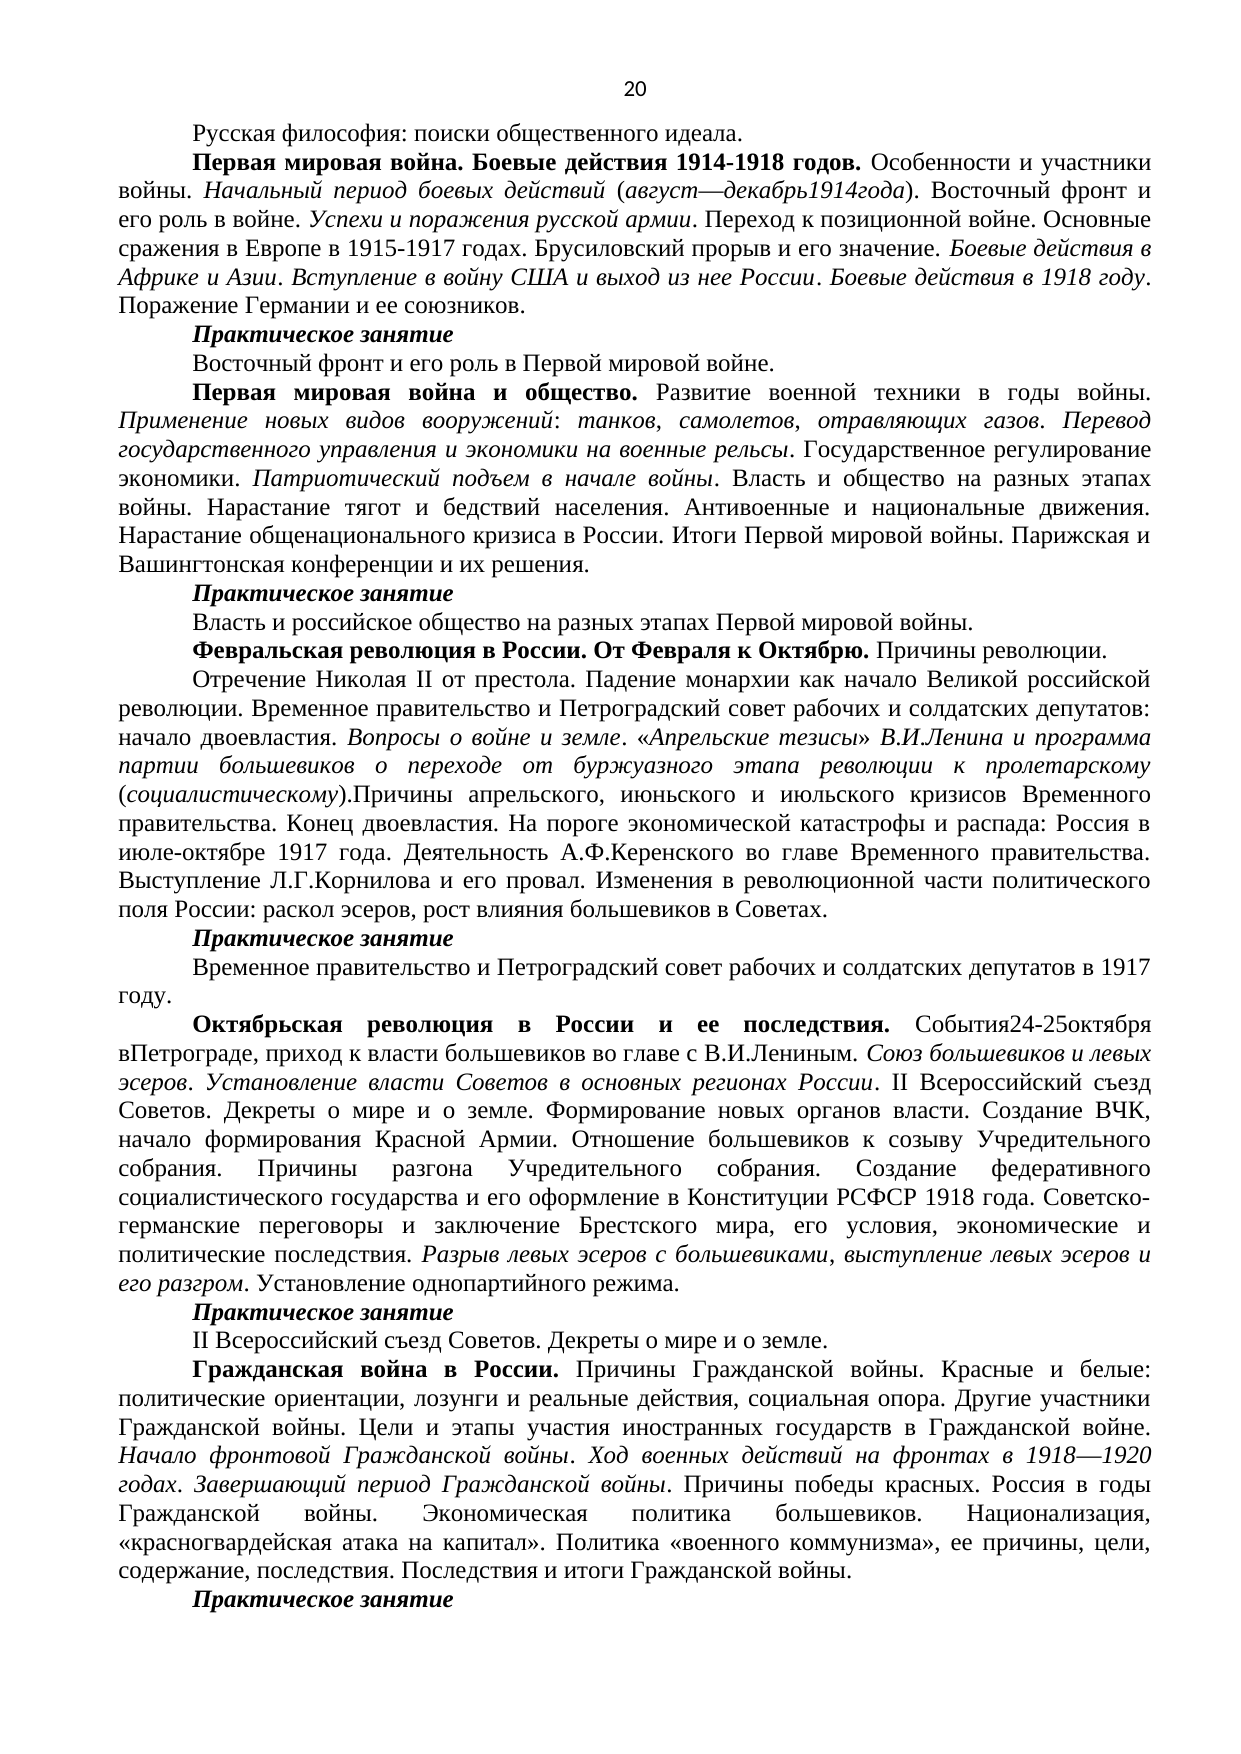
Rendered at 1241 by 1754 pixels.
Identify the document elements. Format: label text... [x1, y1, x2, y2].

text Октябрьская революция в России и ее последствия. События24-25октября вПетрограде, приход к власти большевиков во главе с В.И.Лениным. Союз большевиков и левых эсеров. Установление власти Советов в основных регионах России. II Всероссийский съезд Советов. Декреты о мире и о земле. Формирование новых органов власти. Создание ВЧК, начало формирования Красной Армии. Отношение большевиков к созыву Учредительного собрания. Причины разгона Учредительного собрания. Создание федеративного социалистического государства и его оформление в Конституции РСФСР 1918 года. Советско-германские переговоры и заключение Брестского мира, его условия, экономические и политические последствия. Разрыв левых эсеров с большевиками, выступление левых эсеров и его разгром. Установление однопартийного режима. [118, 1009, 1152, 1297]
text Русская философия: поиски общественного идеала. [118, 118, 1152, 147]
text Восточный фронт и его роль в Первой мировой войне. [118, 348, 1152, 377]
text Практическое занятие [118, 319, 1152, 348]
text Практическое занятие [118, 1297, 1152, 1326]
text Практическое занятие [118, 1584, 1152, 1613]
text II Всероссийский съезд Советов. Декреты о мире и о земле. [118, 1326, 1152, 1354]
text Февральская революция в России. От Февраля к Октябрю. Причины революции. [118, 636, 1152, 664]
text Практическое занятие [118, 923, 1152, 952]
text Гражданская война в России. Причины Гражданской войны. Красные и белые: политические ориентации, лозунги и реальные действия, социальная опора. Другие участники Гражданской войны. Цели и этапы участия иностранных государств в Гражданской войне. Начало фронтовой Гражданской войны. Ход военных действий на фронтах в 1918—1920 годах. Завершающий период Гражданской войны. Причины победы красных. Россия в годы Гражданской войны. Экономическая политика большевиков. Национализация, «красногвардейская атака на капитал». Политика «военного коммунизма», ее причины, цели, содержание, последствия. Последствия и итоги Гражданской войны. [118, 1354, 1152, 1584]
text Временное правительство и Петроградский совет рабочих и солдатских депутатов в 1917 году. [118, 952, 1152, 1009]
text Практическое занятие [118, 578, 1152, 607]
text Первая мировая война. Боевые действия 1914-1918 годов. Особенности и участники войны. Начальный период боевых действий (август—декабрь1914года). Восточный фронт и его роль в войне. Успехи и поражения русской армии. Переход к позиционной войне. Основные сражения в Европе в 1915-1917 годах. Брусиловский прорыв и его значение. Боевые действия в Африке и Азии. Вступление в войну США и выход из нее России. Боевые действия в 1918 году. Поражение Германии и ее союзников. [118, 147, 1152, 319]
text Первая мировая война и общество. Развитие военной техники в годы войны. Применение новых видов вооружений: танков, самолетов, отравляющих газов. Перевод государственного управления и экономики на военные рельсы. Государственное регулирование экономики. Патриотический подъем в начале войны. Власть и общество на разных этапах войны. Нарастание тягот и бедствий населения. Антивоенные и национальные движения. Нарастание общенационального кризиса в России. Итоги Первой мировой войны. Парижская и Вашингтонская конференции и их решения. [118, 377, 1152, 578]
text Власть и российское общество на разных этапах Первой мировой войны. [118, 607, 1152, 636]
text Отречение Николая II от престола. Падение монархии как начало Великой российской революции. Временное правительство и Петроградский совет рабочих и солдатских депутатов: начало двоевластия. Вопросы о войне и земле. «Апрельские тезисы» В.И.Ленина и программа партии большевиков о переходе от буржуазного этапа революции к пролетарскому (социалистическому).Причины апрельского, июньского и июльского кризисов Временного правительства. Конец двоевластия. На пороге экономической катастрофы и распада: Россия в июле-октябре 1917 года. Деятельность А.Ф.Керенского во главе Временного правительства. Выступление Л.Г.Корнилова и его провал. Изменения в революционной части политического поля России: раскол эсеров, рост влияния большевиков в Советах. [118, 664, 1152, 923]
